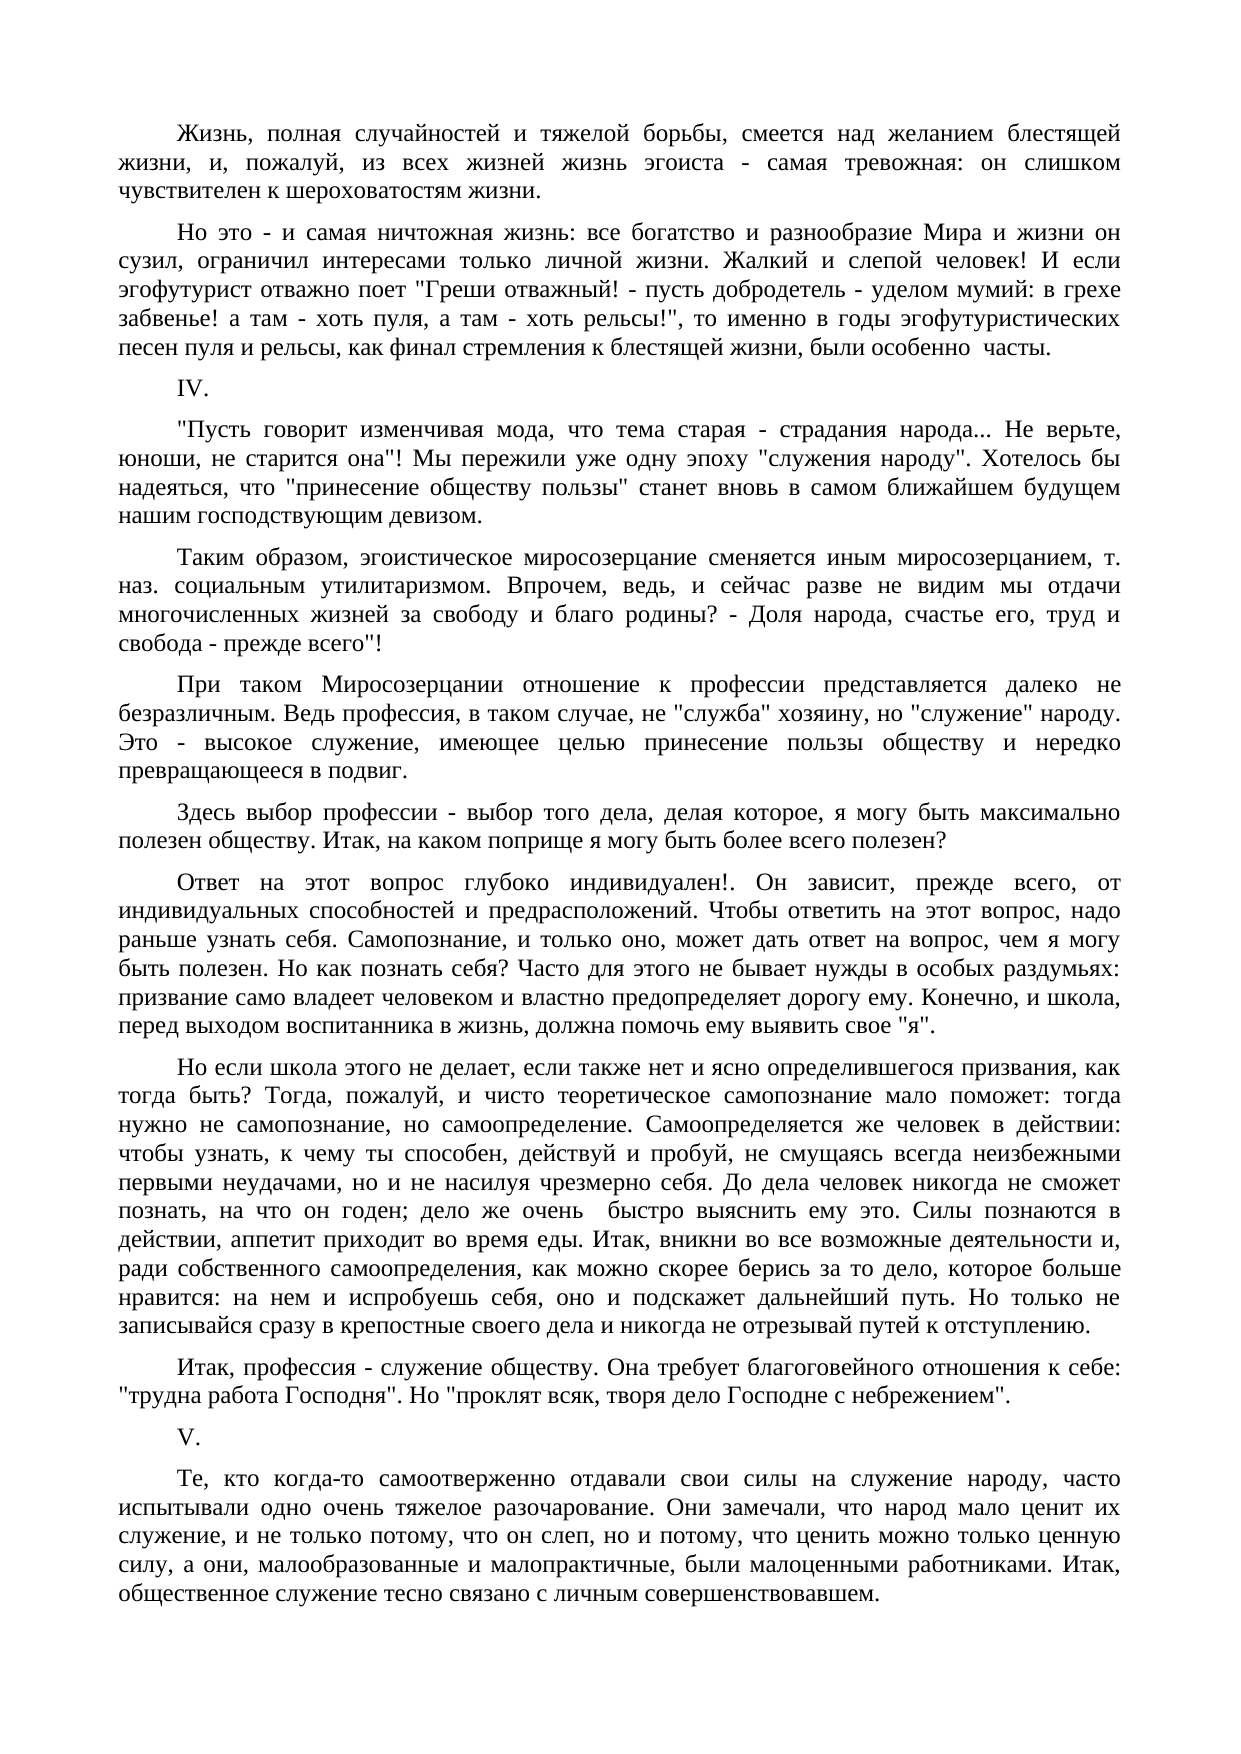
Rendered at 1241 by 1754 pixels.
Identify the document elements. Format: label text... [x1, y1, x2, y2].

text Здесь выбор профессии - выбор того дела, делая которое, я могу быть максимально полезен обществу. Итак, на каком поприще я могу быть более всего полезен? [118, 797, 1122, 854]
text Таким образом, эгоистическое миросозерцание сменяется иным миросозерцанием, т. наз. социальным утилитаризмом. Впрочем, ведь, и сейчас разве не видим мы отдачи многочисленных жизней за свободу и благо родины? - Доля народа, счастье его, труд и свобода - прежде всего"! [118, 542, 1122, 657]
text Ответ на этот вопрос глубоко индивидуален!. Он зависит, прежде всего, от индивидуальных способностей и предрасположений. Чтобы ответить на этот вопрос, надо раньше узнать себя. Самопознание, и только оно, может дать ответ на вопрос, чем я могу быть полезен. Но как познать себя? Часто для этого не бывает нужды в особых раздумьях: призвание само владеет человеком и властно предопределяет дорогу ему. Конечно, и школа, перед выходом воспитанника в жизнь, должна помочь ему выявить свое "я". [118, 867, 1122, 1039]
text Жизнь, полная случайностей и тяжелой борьбы, смеется над желанием блестящей жизни, и, пожалуй, из всех жизней жизнь эгоиста - самая тревожная: он слишком чувствителен к шероховатостям жизни. [118, 118, 1122, 204]
text При таком Миросозерцании отношение к профессии представляется далеко не безразличным. Ведь профессия, в таком случае, не "служба" хозяину, но "служение" народу. Это - высокое служение, имеющее целью принесение пользы обществу и нередко превращающееся в подвиг. [118, 669, 1122, 784]
text V. [118, 1422, 1122, 1451]
text "Пусть говорит изменчивая мода, что тема старая - страдания народа... Не верьте, юноши, не старится она"! Мы пережили уже одну эпоху "служения народу". Хотелось бы надеяться, что "принесение обществу пользы" станет вновь в самом ближайшем будущем нашим господствующим девизом. [118, 414, 1122, 529]
text Итак, профессия - служение обществу. Она требует благоговейного отношения к себе: "трудна работа Господня". Но "проклят всяк, творя дело Господне с небрежением". [118, 1352, 1122, 1409]
text Те, кто когда-то самоотверженно отдавали свои силы на служение народу, часто испытывали одно очень тяжелое разочарование. Они замечали, что народ мало ценит их служение, и не только потому, что он слеп, но и потому, что ценить можно только ценную силу, а они, малообразованные и малопрактичные, были малоценными работниками. Итак, общественное служение тесно связано с личным совершенствовавшем. [118, 1463, 1122, 1607]
text IV. [118, 373, 1122, 402]
text Но если школа этого не делает, если также нет и ясно определившегося призвания, как тогда быть? Тогда, пожалуй, и чисто теоретическое самопознание мало поможет: тогда нужно не самопознание, но самоопределение. Самоопределяется же человек в действии: чтобы узнать, к чему ты способен, действуй и пробуй, не смущаясь всегда неизбежными первыми неудачами, но и не насилуя чрезмерно себя. До дела человек никогда не сможет познать, на что он годен; дело же очень быстро выяснить ему это. Силы познаются в действии, аппетит приходит во время еды. Итак, вникни во все возможные деятельности и, ради собственного самоопределения, как можно скорее берись за то дело, которое больше нравится: на нем и испробуешь себя, оно и подскажет дальнейший путь. Но только не записывайся сразу в крепостные своего дела и никогда не отрезывай путей к отступлению. [118, 1052, 1122, 1339]
text Но это - и самая ничтожная жизнь: все богатство и разнообразие Мира и жизни он сузил, ограничил интересами только личной жизни. Жалкий и слепой человек! И если эгофутурист отважно поет "Греши отважный! - пусть добродетель - уделом мумий: в грехе забвенье! а там - хоть пуля, а там - хоть рельсы!", то именно в годы эгофутуристических песен пуля и рельсы, как финал стремления к блестящей жизни, были особенно часты. [118, 217, 1122, 361]
